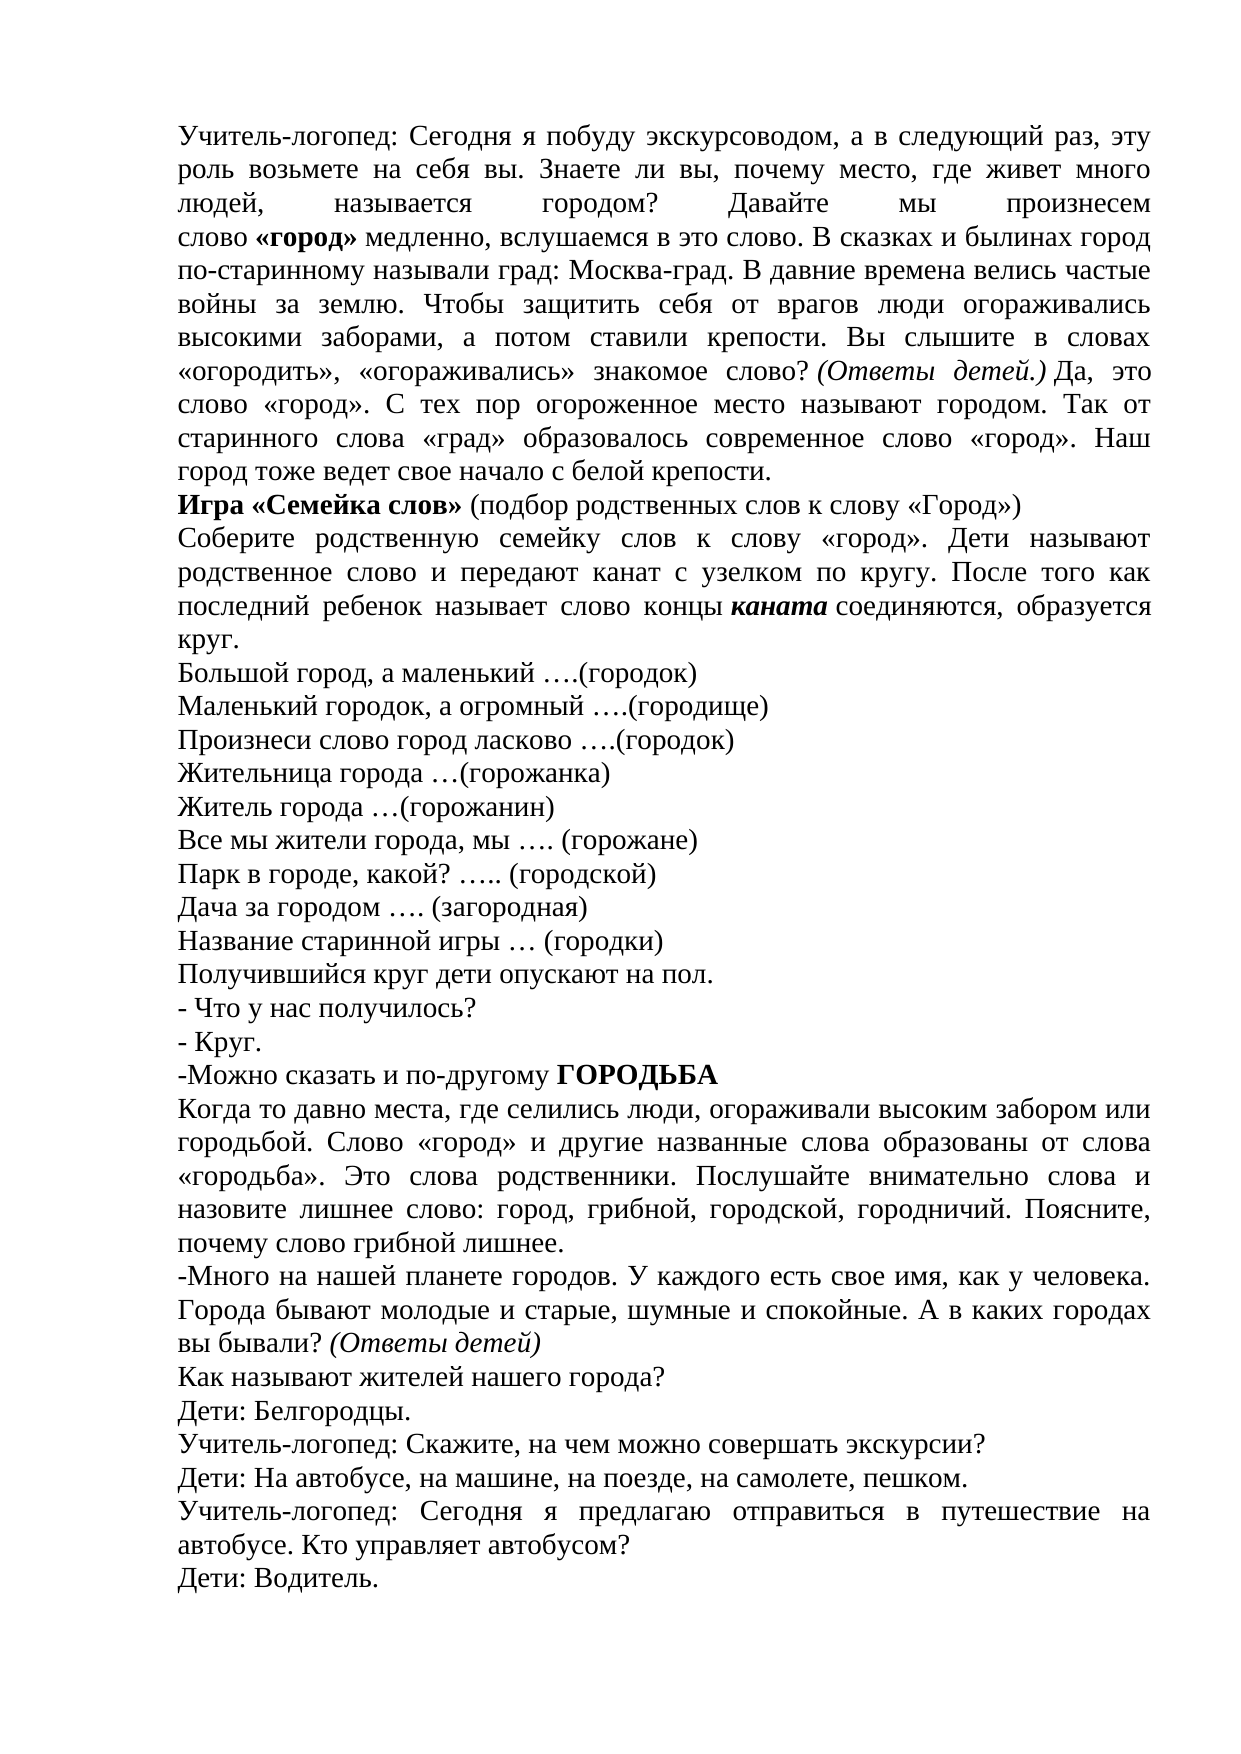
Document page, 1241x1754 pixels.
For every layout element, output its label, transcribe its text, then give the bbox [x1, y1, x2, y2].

text Игра «Семейка слов» (подбор родственных слов к слову «Город») [177, 487, 1152, 521]
text Получившийся круг дети опускают на пол. [177, 957, 1152, 990]
text Произнеси слово город ласково ….(городок) [177, 722, 1152, 755]
text -Можно сказать и по-другому ГОРОДЬБА [177, 1057, 1152, 1091]
text Дача за городом …. (загородная) [177, 889, 1152, 923]
text Когда то давно места, где селились люди, огораживали высоким забором или городьбой. Слово «город» и другие названные слова образованы от слова «городьба». Это слова родственники. Послушайте внимательно слова и назовите лишнее слово: город, грибной, городской, городничий. Поясните, почему слово грибной лишнее. [177, 1091, 1152, 1258]
text Соберите родственную семейку слов к слову «город». Дети называют родственное слово и передают канат с узелком по кругу. После того как последний ребенок называет слово концы каната соединяются, образуется круг. [177, 521, 1152, 655]
text Жительница города …(горожанка) [177, 755, 1152, 789]
text Учитель-логопед: Скажите, на чем можно совершать экскурсии? [177, 1426, 1152, 1460]
text - Круг. [177, 1024, 1152, 1057]
text Парк в городе, какой? ….. (городской) [177, 856, 1152, 889]
text Дети: Водитель. [177, 1560, 1152, 1594]
text Как называют жителей нашего города? [177, 1359, 1152, 1393]
text Большой город, а маленький ….(городок) [177, 655, 1152, 688]
text Дети: На автобусе, на машине, на поезде, на самолете, пешком. [177, 1460, 1152, 1493]
text Учитель-логопед: Сегодня я побуду экскурсоводом, а в следующий раз, эту роль возьмете на себя вы. Знаете ли вы, почему место, где живет много людей, называется городом? Давайте мы произнесем слово «город» медленно, вслушаемся в это слово. В сказках и былинах город по-старинному называли град: Москва-град. В давние времена велись частые войны за землю. Чтобы защитить себя от врагов люди огораживались высокими заборами, а потом ставили крепости. Вы слышите в словах «огородить», «огораживались» знакомое слово? (Ответы детей.) Да, это слово «город». С тех пор огороженное место называют городом. Так от старинного слова «град» образовалось современное слово «город». Наш город тоже ведет свое начало с белой крепости. [177, 118, 1152, 487]
text - Что у нас получилось? [177, 990, 1152, 1024]
text Учитель-логопед: Сегодня я предлагаю отправиться в путешествие на автобусе. Кто управляет автобусом? [177, 1493, 1152, 1560]
text Название старинной игры … (городки) [177, 923, 1152, 957]
text Житель города …(горожанин) [177, 789, 1152, 822]
text Дети: Белгородцы. [177, 1393, 1152, 1426]
text Все мы жители города, мы …. (горожане) [177, 822, 1152, 856]
text -Много на нашей планете городов. У каждого есть свое имя, как у человека. Города бывают молодые и старые, шумные и спокойные. А в каких городах вы бывали? (Ответы детей) [177, 1258, 1152, 1359]
text Маленький городок, а огромный ….(городище) [177, 688, 1152, 722]
